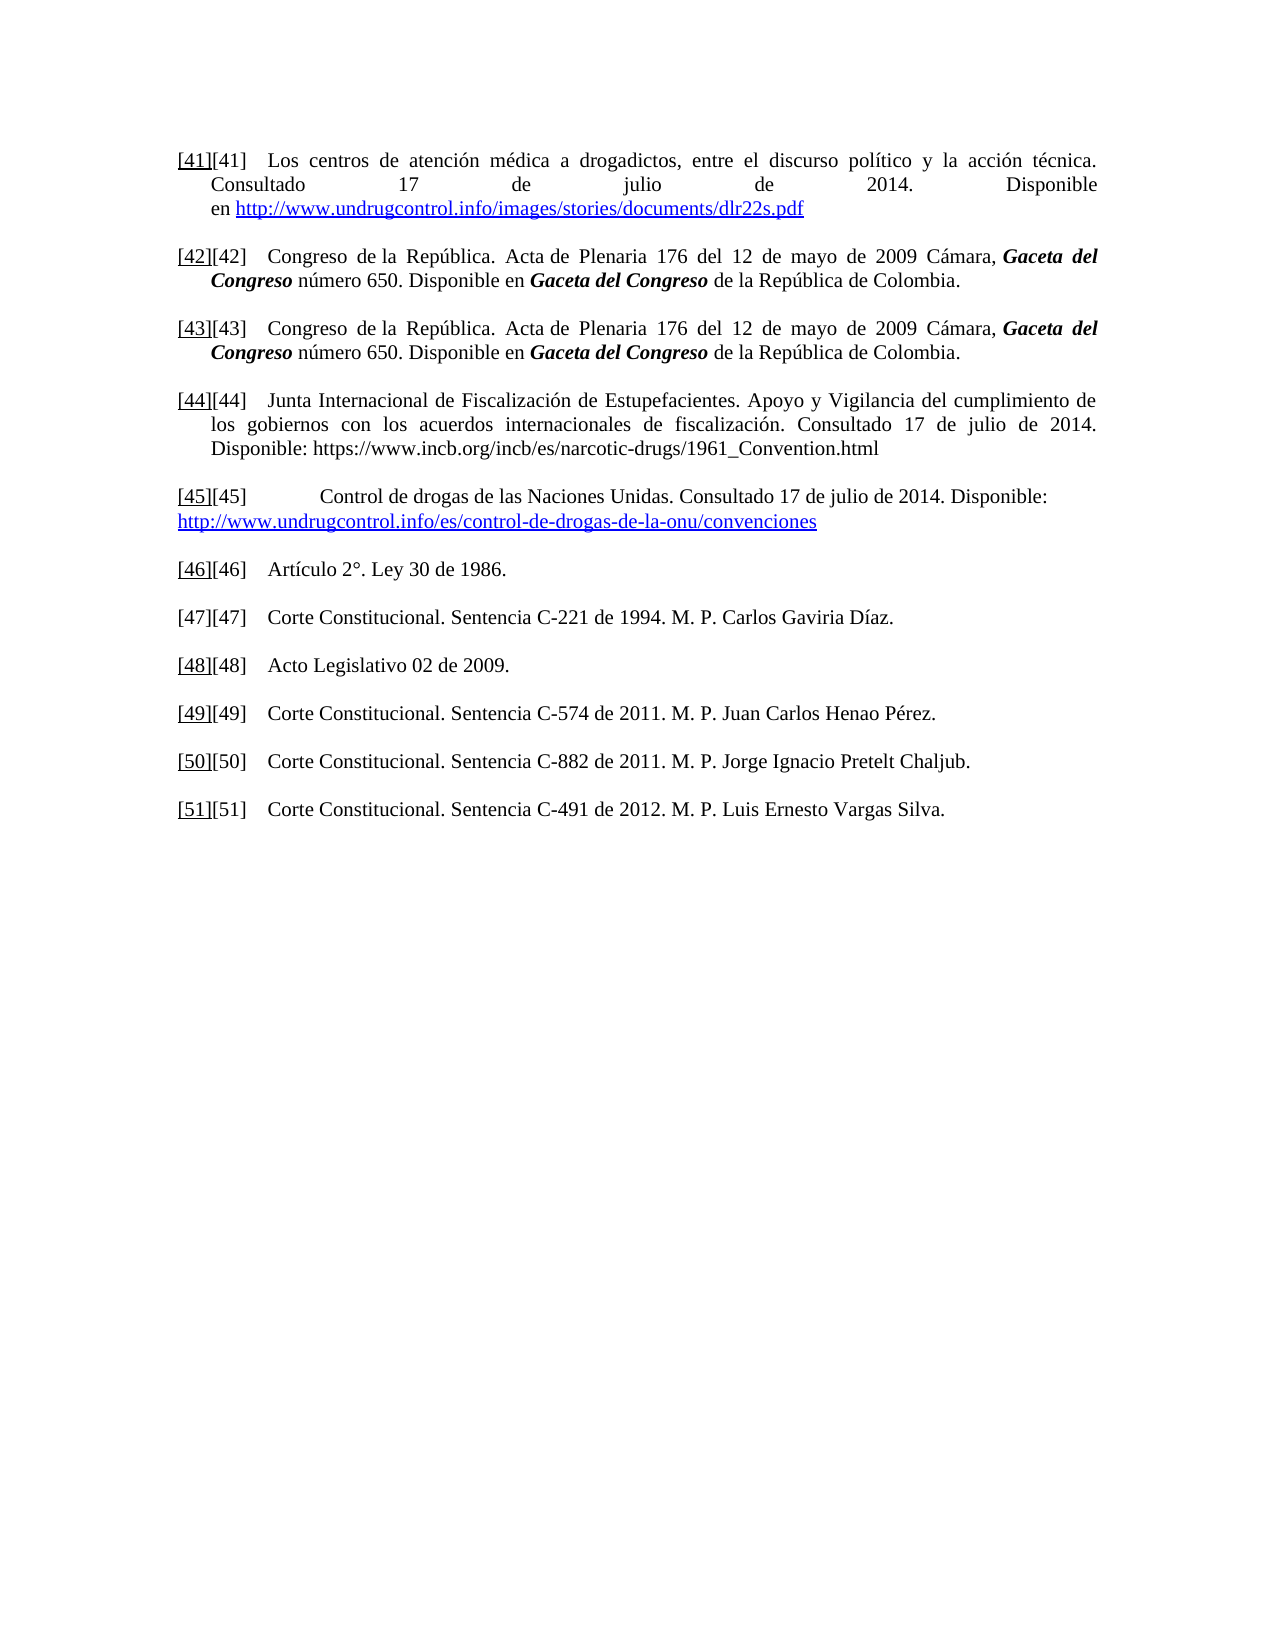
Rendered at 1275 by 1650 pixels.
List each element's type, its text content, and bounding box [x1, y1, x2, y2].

text [41][41] Los centros de atención médica a drogadictos, entre el discurso político y la acción técnica. Consultado 17 de julio de 2014. Disponible en http://www.undrugcontrol.info/images/stories/documents/dlr22s.pdf [177, 148, 1098, 220]
text [46][46] Artículo 2°. Ley 30 de 1986. [177, 557, 1098, 581]
text [49][49] Corte Constitucional. Sentencia C-574 de 2011. M. P. Juan Carlos Henao Pérez. [177, 701, 1098, 725]
text [50][50] Corte Constitucional. Sentencia C-882 de 2011. M. P. Jorge Ignacio Pretelt Chaljub. [177, 749, 1098, 773]
text http://www.undrugcontrol.info/es/control-de-drogas-de-la-onu/convenciones [177, 508, 1098, 533]
text [42][42] Congreso de la República. Acta de Plenaria 176 del 12 de mayo de 2009 Cámara, Gaceta del Congreso número 650. Disponible en Gaceta del Congreso de la República de Colombia. [177, 244, 1098, 292]
text [47][47] Corte Constitucional. Sentencia C-221 de 1994. M. P. Carlos Gaviria Díaz. [177, 605, 1098, 629]
text [43][43] Congreso de la República. Acta de Plenaria 176 del 12 de mayo de 2009 Cámara, Gaceta del Congreso número 650. Disponible en Gaceta del Congreso de la República de Colombia. [177, 316, 1098, 364]
text [48][48] Acto Legislativo 02 de 2009. [177, 653, 1098, 677]
text [51][51] Corte Constitucional. Sentencia C-491 de 2012. M. P. Luis Ernesto Vargas Silva. [177, 797, 1098, 821]
text [45][45] Control de drogas de las Naciones Unidas. Consultado 17 de julio de 2014. Disponible: [177, 484, 1098, 508]
text [44][44] Junta Internacional de Fiscalización de Estupefacientes. Apoyo y Vigilancia del cumplimiento de los gobiernos con los acuerdos internacionales de fiscalización. Consultado 17 de julio de 2014. Disponible: https://www.incb.org/incb/es/narcotic-drugs/1961_Convention.html [177, 388, 1098, 460]
